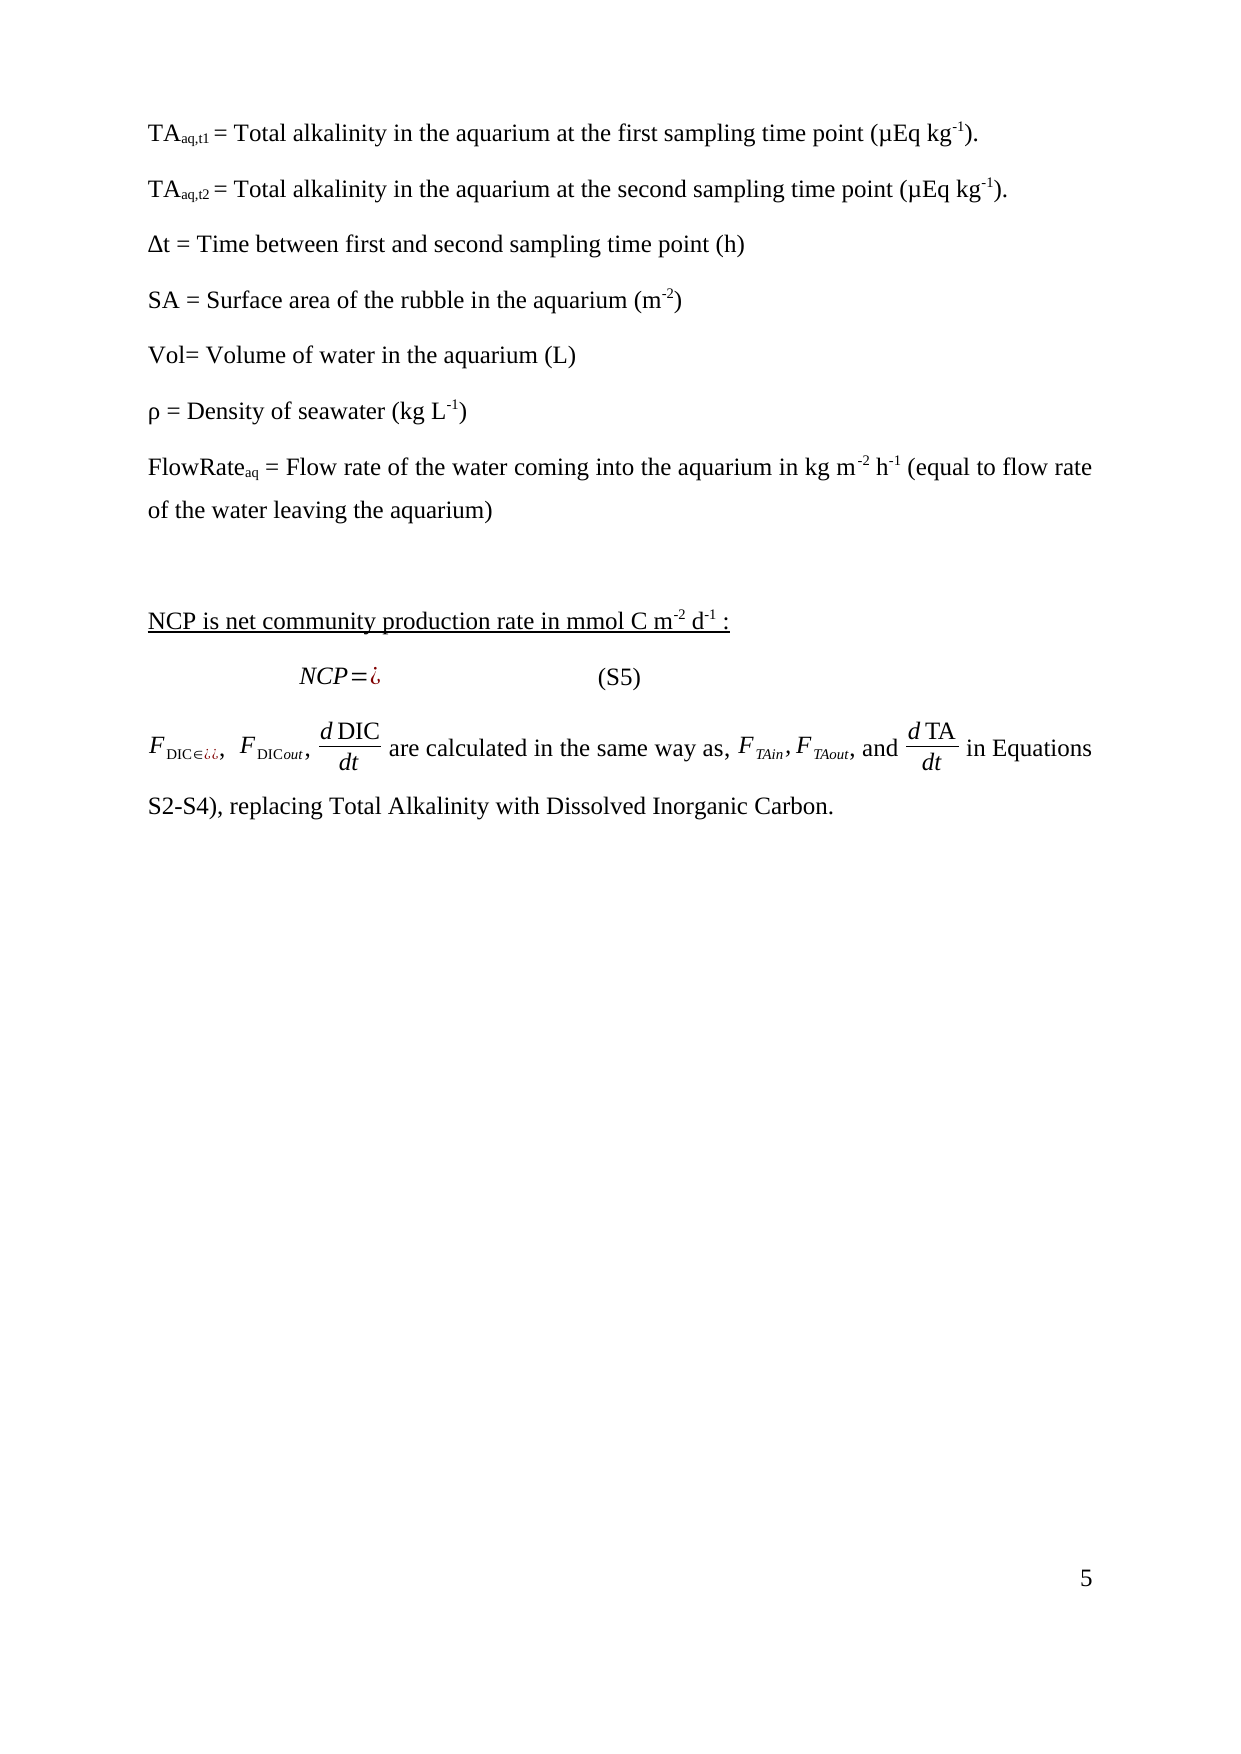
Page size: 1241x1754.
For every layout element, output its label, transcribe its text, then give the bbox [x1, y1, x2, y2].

text SA = Surface area of the rubble in the aquarium (m-2) [148, 285, 1092, 314]
text TAaq,t1 = Total alkalinity in the aquarium at the first sampling time point (µEq kg-1). [148, 118, 1092, 147]
text NCP is net community production rate in mmol C m-2 d-1 : [148, 606, 1092, 635]
text ρ = Density of seawater (kg L-1) [148, 396, 1092, 425]
text FlowRateaq = Flow rate of the water coming into the aquarium in kg m-2 h-1 (equal to flow rate of the water leaving the aquarium) [148, 452, 1092, 524]
text (S5) [148, 662, 1092, 691]
text Vol= Volume of water in the aquarium (L) [148, 341, 1092, 369]
text , , are calculated in the same way as, , and in Equations S2-S4), replacing Total Alkalinity with Dissolved Inorganic Carbon. [148, 717, 1092, 819]
text ∆t = Time between first and second sampling time point (h) [148, 229, 1092, 258]
text TAaq,t2 = Total alkalinity in the aquarium at the second sampling time point (µEq kg-1). [148, 174, 1092, 202]
